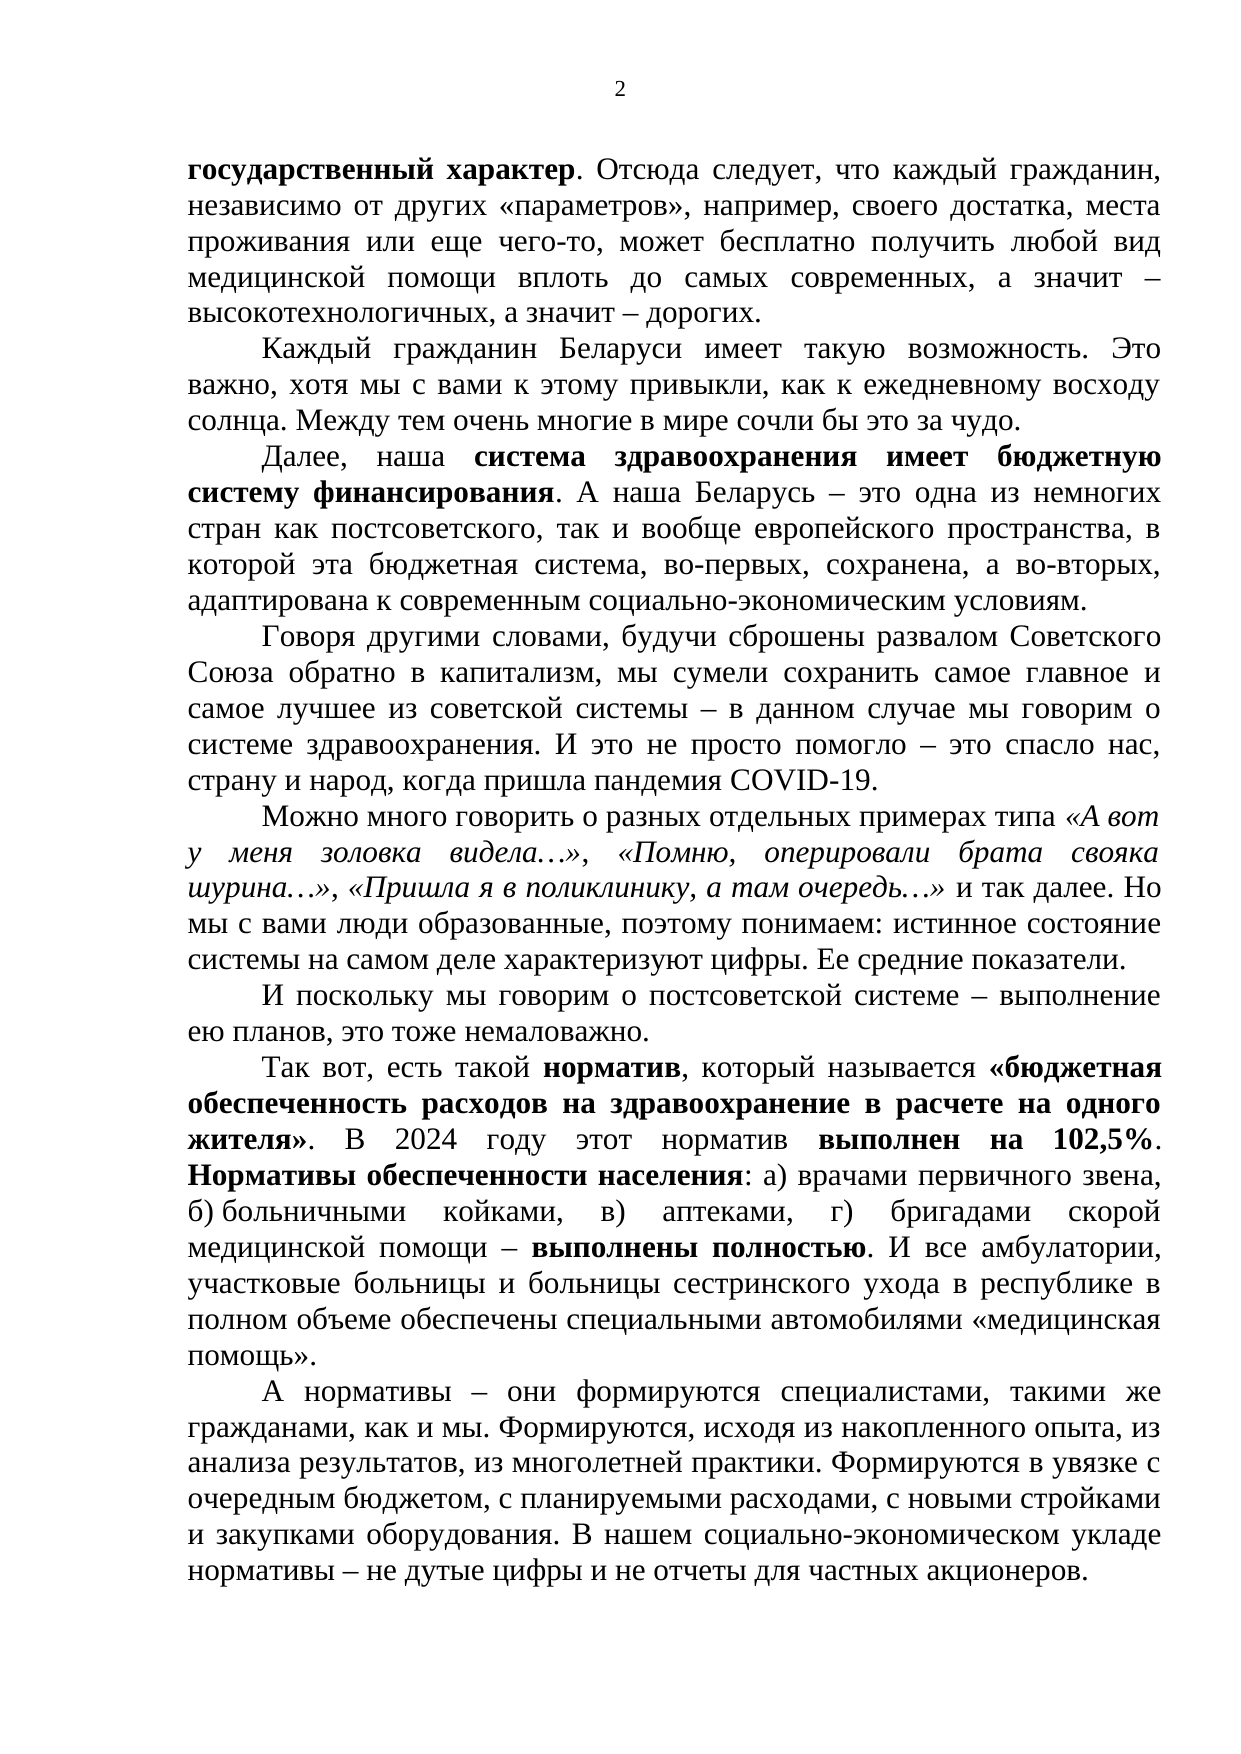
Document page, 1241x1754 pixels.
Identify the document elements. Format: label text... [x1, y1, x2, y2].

text Далее, наша система здравоохранения имеет бюджетную систему финансирования. А наша Беларусь – это одна из немногих стран как постсоветского, так и вообще европейского пространства, в которой эта бюджетная система, во-первых, сохранена, а во-вторых, адаптирована к современным социально-экономическим условиям. [187, 437, 1162, 617]
text Говоря другими словами, будучи сброшены развалом Советского Союза обратно в капитализм, мы сумели сохранить самое главное и самое лучшее из советской системы – в данном случае мы говорим о системе здравоохранения. И это не просто помогло – это спасло нас, страну и народ, когда пришла пандемия COVID-19. [187, 617, 1162, 797]
text Так вот, есть такой норматив, который называется «бюджетная обеспеченность расходов на здравоохранение в расчете на одного жителя». В 2024 году этот норматив выполнен на 102,5%. Нормативы обеспеченности населения: а) врачами первичного звена, б) больничными койками, в) аптеками, г) бригадами скорой медицинской помощи – выполнены полностью. И все амбулатории, участковые больницы и больницы сестринского ухода в республике в полном объеме обеспечены специальными автомобилями «медицинская помощь». [187, 1048, 1162, 1372]
text И поскольку мы говорим о постсоветской системе – выполнение ею планов, это тоже немаловажно. [187, 977, 1162, 1048]
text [187, 150, 1162, 330]
text Можно много говорить о разных отдельных примерах типа «А вот у меня золовка видела…», «Помню, оперировали брата свояка шурина…», «Пришла я в поликлинику, а там очередь…» и так далее. Но мы с вами люди образованные, поэтому понимаем: истинное состояние системы на самом деле характеризуют цифры. Ее средние показатели. [187, 797, 1162, 977]
text Каждый гражданин Беларуси имеет такую возможность. Это важно, хотя мы с вами к этому привыкли, как к ежедневному восходу солнца. Между тем очень многие в мире сочли бы это за чудо. [187, 330, 1162, 437]
text А нормативы – они формируются специалистами, такими же гражданами, как и мы. Формируются, исходя из накопленного опыта, из анализа результатов, из многолетней практики. Формируются в увязке с очередным бюджетом, с планируемыми расходами, с новыми стройками и закупками оборудования. В нашем социально-экономическом укладе нормативы – не дутые цифры и не отчеты для частных акционеров. [187, 1372, 1162, 1587]
